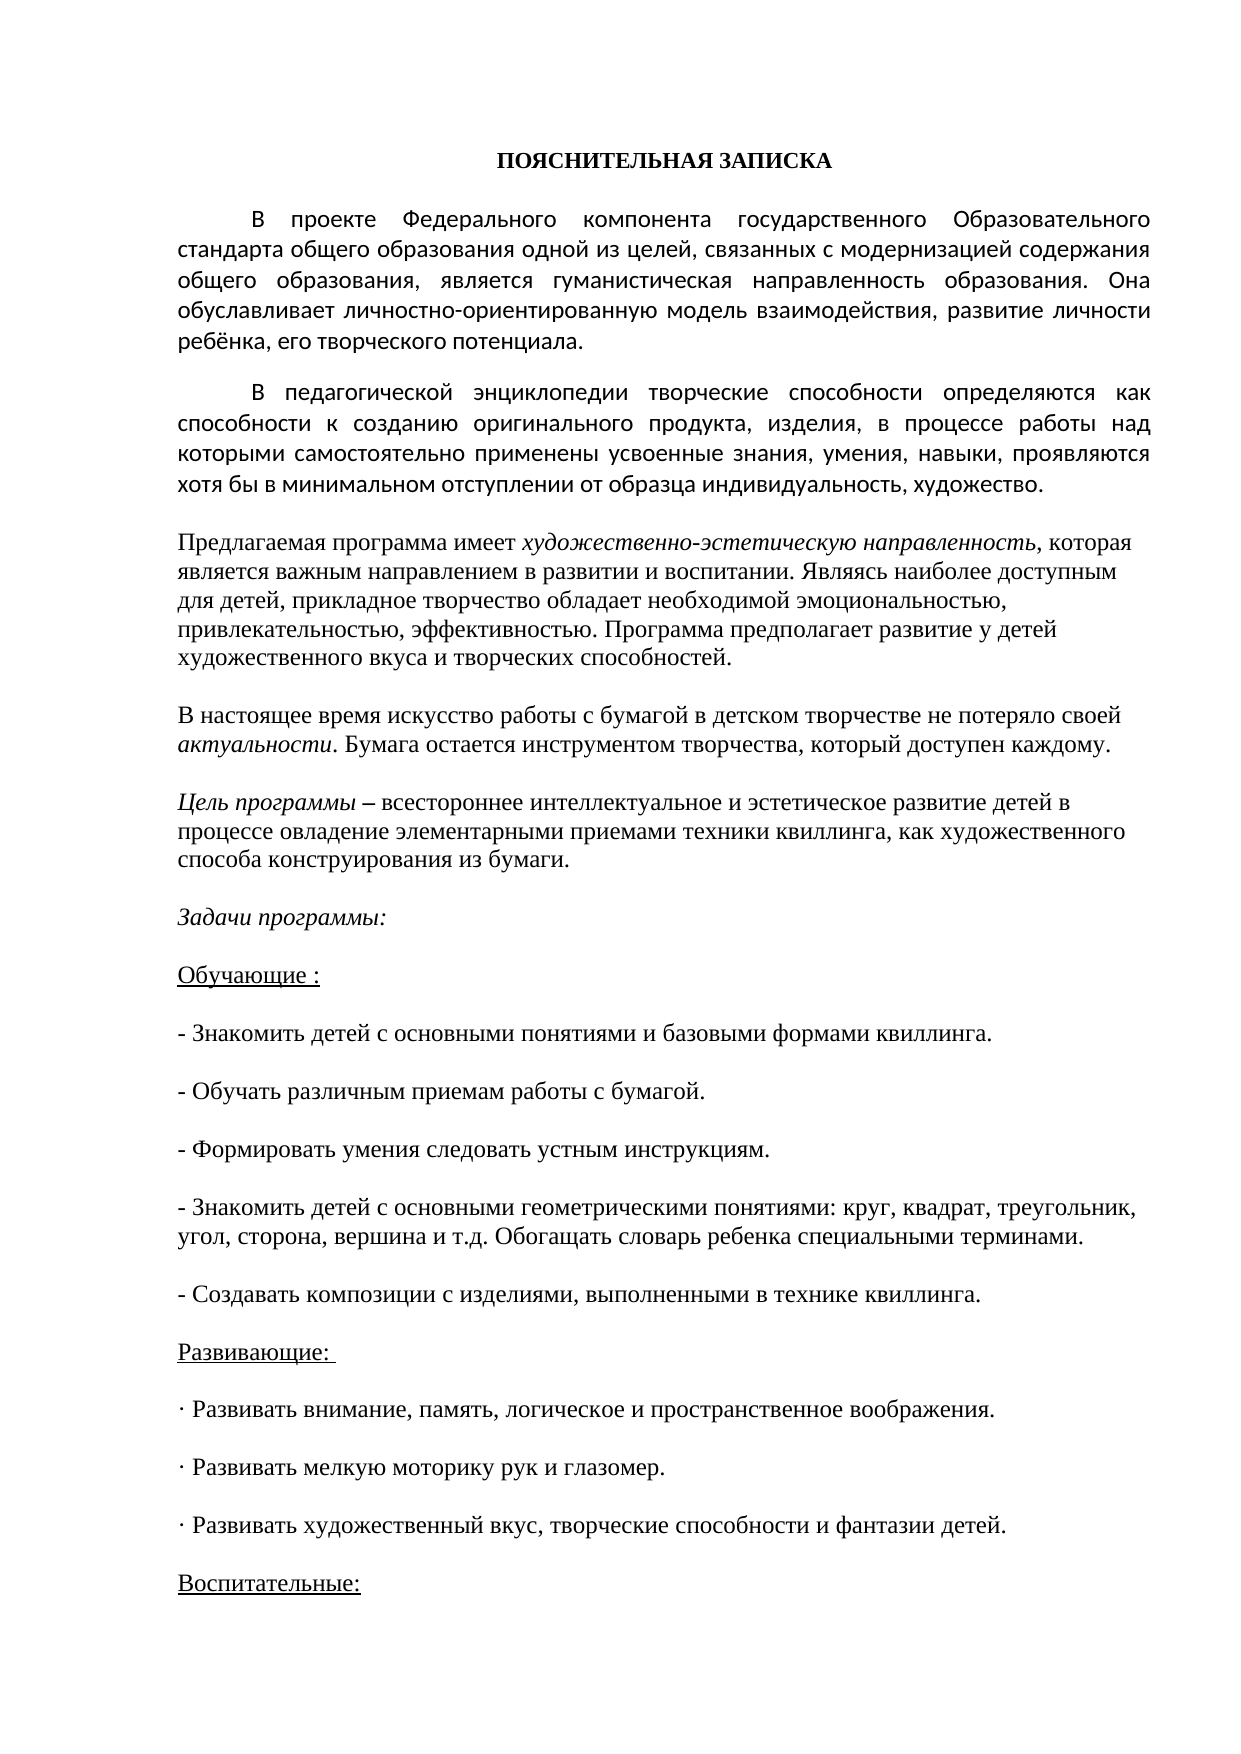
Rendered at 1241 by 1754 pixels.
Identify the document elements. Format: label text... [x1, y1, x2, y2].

text - Знакомить детей с основными понятиями и базовыми формами квиллинга. [177, 1018, 1152, 1047]
text Воспитательные: [177, 1568, 1152, 1597]
text - Знакомить детей с основными геометрическими понятиями: круг, квадрат, треугольник, угол, сторона, вершина и т.д. Обогащать словарь ребенка специальными терминами. [177, 1192, 1152, 1249]
text - Создавать композиции с изделиями, выполненными в технике квиллинга. [177, 1279, 1152, 1307]
text · Развивать мелкую моторику рук и глазомер. [177, 1452, 1152, 1481]
text В настоящее время искусство работы с бумагой в детском творчестве не потеряло своей актуальности. Бумага остается инструментом творчества, который доступен каждому. [177, 700, 1152, 758]
text - Обучать различным приемам работы с бумагой. [177, 1076, 1152, 1105]
text Предлагаемая программа имеет художественно-эстетическую направленность, которая является важным направлением в развитии и воспитании. Являясь наиболее доступным для детей, прикладное творчество обладает необходимой эмоциональностью, привлекательностью, эффективностью. Программа предполагает развитие у детей художественного вкуса и творческих способностей. [177, 527, 1152, 671]
text Цель программы – всестороннее интеллектуальное и эстетическое развитие детей в процессе овладение элементарными приемами техники квиллинга, как художественного способа конструирования из бумаги. [177, 787, 1152, 873]
subtitle ПОЯСНИТЕЛЬНАЯ ЗАПИСКА [177, 147, 1152, 174]
text В проекте Федерального компонента государственного Образовательного стандарта общего образования одной из целей, связанных с модернизацией содержания общего образования, является гуманистическая направленность образования. Она обуславливает личностно-ориентированную модель взаимодействия, развитие личности ребёнка, его творческого потенциала. [177, 203, 1152, 355]
text Задачи программы: [177, 902, 1152, 931]
text - Формировать умения следовать устным инструкциям. [177, 1134, 1152, 1163]
text В педагогической энциклопедии творческие способности определяются как способности к созданию оригинального продукта, изделия, в процессе работы над которыми самостоятельно применены усвоенные знания, умения, навыки, проявляются хотя бы в минимальном отступлении от образца индивидуальность, художество. [177, 376, 1152, 498]
text Развивающие: [177, 1337, 1152, 1365]
text Обучающие : [177, 960, 1152, 989]
text · Развивать художественный вкус, творческие способности и фантазии детей. [177, 1510, 1152, 1539]
text · Развивать внимание, память, логическое и пространственное воображения. [177, 1394, 1152, 1423]
